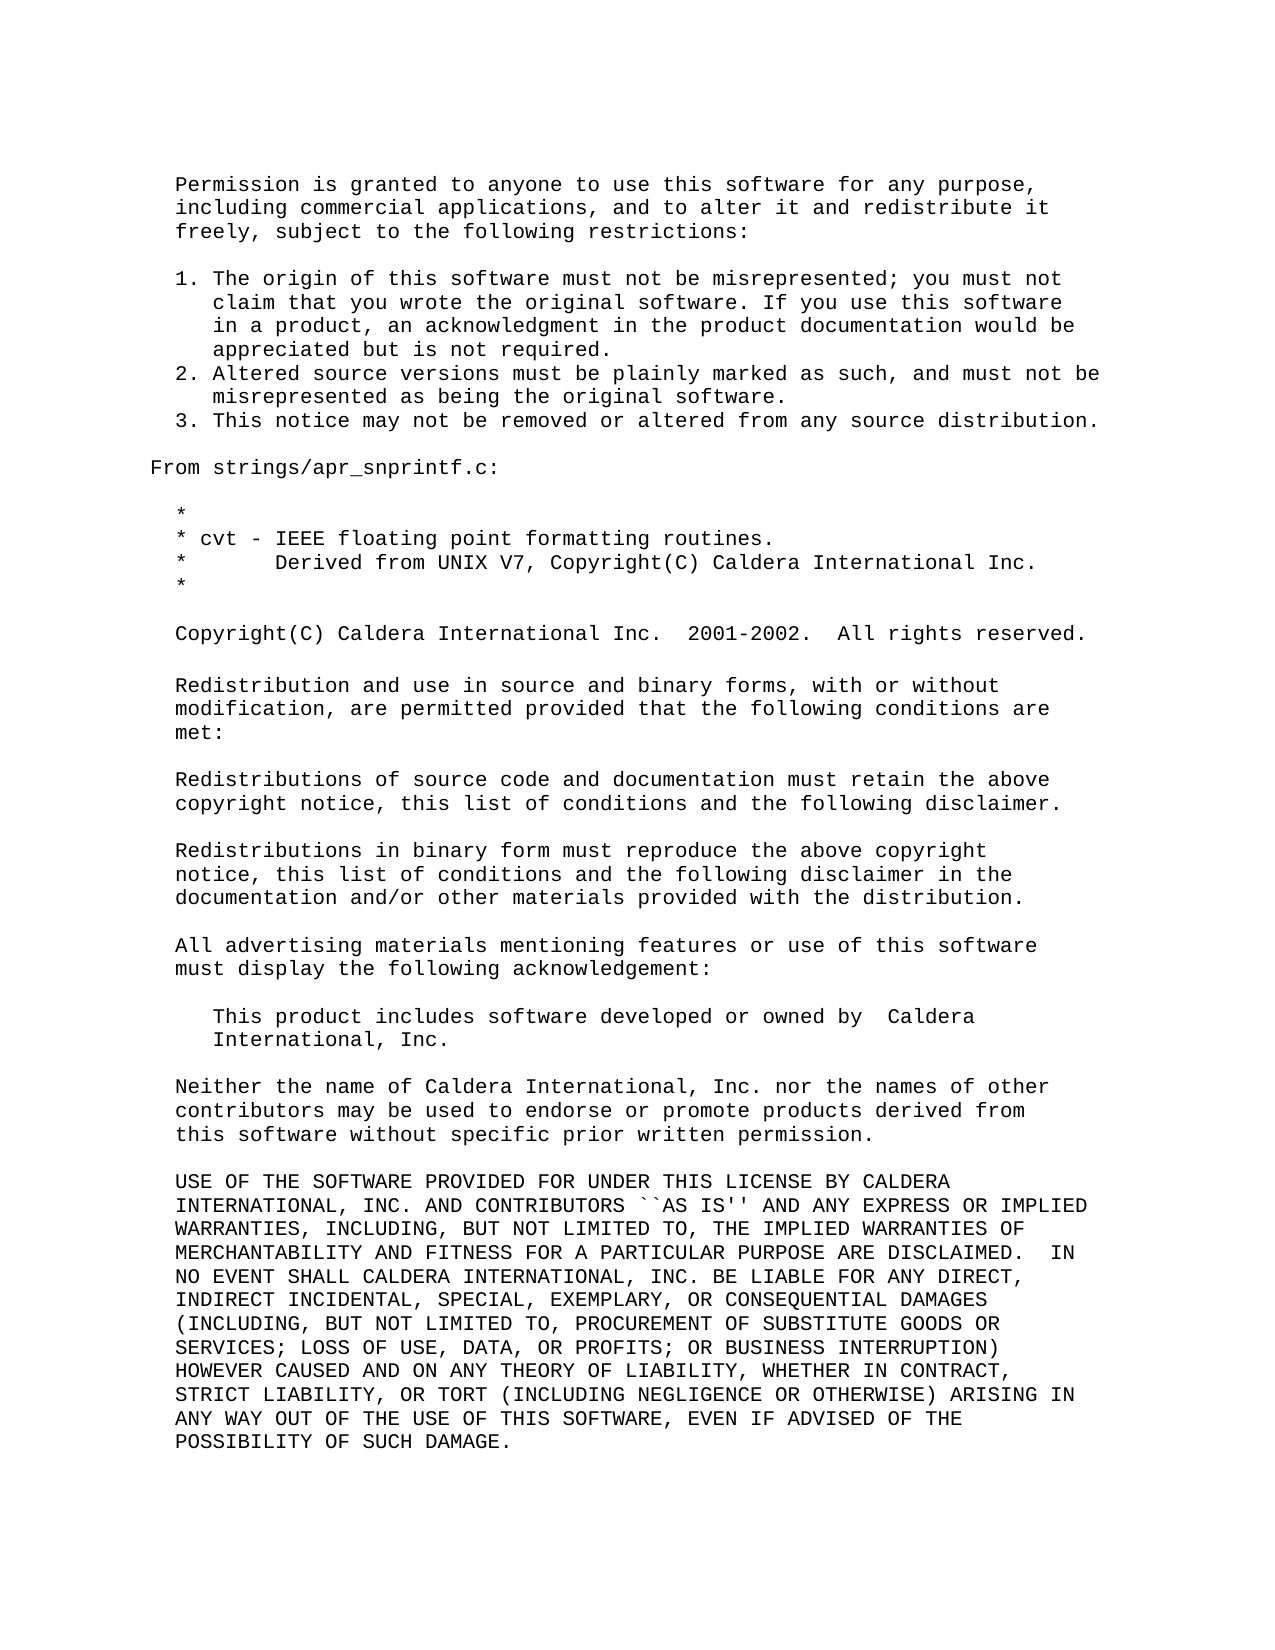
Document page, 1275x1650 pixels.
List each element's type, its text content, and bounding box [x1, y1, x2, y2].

text MERCHANTABILITY AND FITNESS FOR A PARTICULAR PURPOSE ARE DISCLAIMED. IN [150, 1242, 1125, 1266]
text STRICT LIABILITY, OR TORT (INCLUDING NEGLIGENCE OR OTHERWISE) ARISING IN [150, 1384, 1125, 1408]
text met: [150, 722, 1125, 746]
text Copyright(C) Caldera International Inc. 2001-2002. All rights reserved. [150, 623, 1125, 647]
text * cvt - IEEE floating point formatting routines. [150, 528, 1125, 552]
text International, Inc. [150, 1029, 1125, 1053]
text ANY WAY OUT OF THE USE OF THIS SOFTWARE, EVEN IF ADVISED OF THE [150, 1408, 1125, 1431]
text Redistribution and use in source and binary forms, with or without [150, 674, 1125, 698]
text 2. Altered source versions must be plainly marked as such, and must not be [150, 363, 1125, 386]
text this software without specific prior written permission. [150, 1124, 1125, 1147]
text INTERNATIONAL, INC. AND CONTRIBUTORS ``AS IS'' AND ANY EXPRESS OR IMPLIED [150, 1195, 1125, 1218]
text appreciated but is not required. [150, 339, 1125, 363]
text documentation and/or other materials provided with the distribution. [150, 887, 1125, 911]
text Redistributions of source code and documentation must retain the above [150, 769, 1125, 793]
text INDIRECT INCIDENTAL, SPECIAL, EXEMPLARY, OR CONSEQUENTIAL DAMAGES [150, 1289, 1125, 1313]
text * Derived from UNIX V7, Copyright(C) Caldera International Inc. [150, 552, 1125, 576]
text All advertising materials mentioning features or use of this software [150, 935, 1125, 958]
text in a product, an acknowledgment in the product documentation would be [150, 316, 1125, 339]
text From strings/apr_snprintf.c: [150, 457, 1125, 481]
text freely, subject to the following restrictions: [150, 221, 1125, 244]
text (INCLUDING, BUT NOT LIMITED TO, PROCUREMENT OF SUBSTITUTE GOODS OR [150, 1313, 1125, 1337]
text misrepresented as being the original software. [150, 386, 1125, 410]
text POSSIBILITY OF SUCH DAMAGE. [150, 1431, 1125, 1455]
text 1. The origin of this software must not be misrepresented; you must not [150, 268, 1125, 292]
text modification, are permitted provided that the following conditions are [150, 698, 1125, 722]
text notice, this list of conditions and the following disclaimer in the [150, 864, 1125, 887]
text SERVICES; LOSS OF USE, DATA, OR PROFITS; OR BUSINESS INTERRUPTION) [150, 1337, 1125, 1360]
text claim that you wrote the original software. If you use this software [150, 292, 1125, 316]
text WARRANTIES, INCLUDING, BUT NOT LIMITED TO, THE IMPLIED WARRANTIES OF [150, 1218, 1125, 1242]
text must display the following acknowledgement: [150, 958, 1125, 982]
text USE OF THE SOFTWARE PROVIDED FOR UNDER THIS LICENSE BY CALDERA [150, 1171, 1125, 1195]
text Redistributions in binary form must reproduce the above copyright [150, 840, 1125, 864]
text NO EVENT SHALL CALDERA INTERNATIONAL, INC. BE LIABLE FOR ANY DIRECT, [150, 1266, 1125, 1289]
text copyright notice, this list of conditions and the following disclaimer. [150, 793, 1125, 816]
text HOWEVER CAUSED AND ON ANY THEORY OF LIABILITY, WHETHER IN CONTRACT, [150, 1360, 1125, 1384]
text Neither the name of Caldera International, Inc. nor the names of other [150, 1077, 1125, 1100]
text 3. This notice may not be removed or altered from any source distribution. [150, 410, 1125, 434]
text including commercial applications, and to alter it and redistribute it [150, 197, 1125, 221]
text contributors may be used to endorse or promote products derived from [150, 1100, 1125, 1124]
text * [150, 576, 1125, 599]
text This product includes software developed or owned by Caldera [150, 1006, 1125, 1029]
text * [150, 505, 1125, 528]
text Permission is granted to anyone to use this software for any purpose, [150, 174, 1125, 197]
